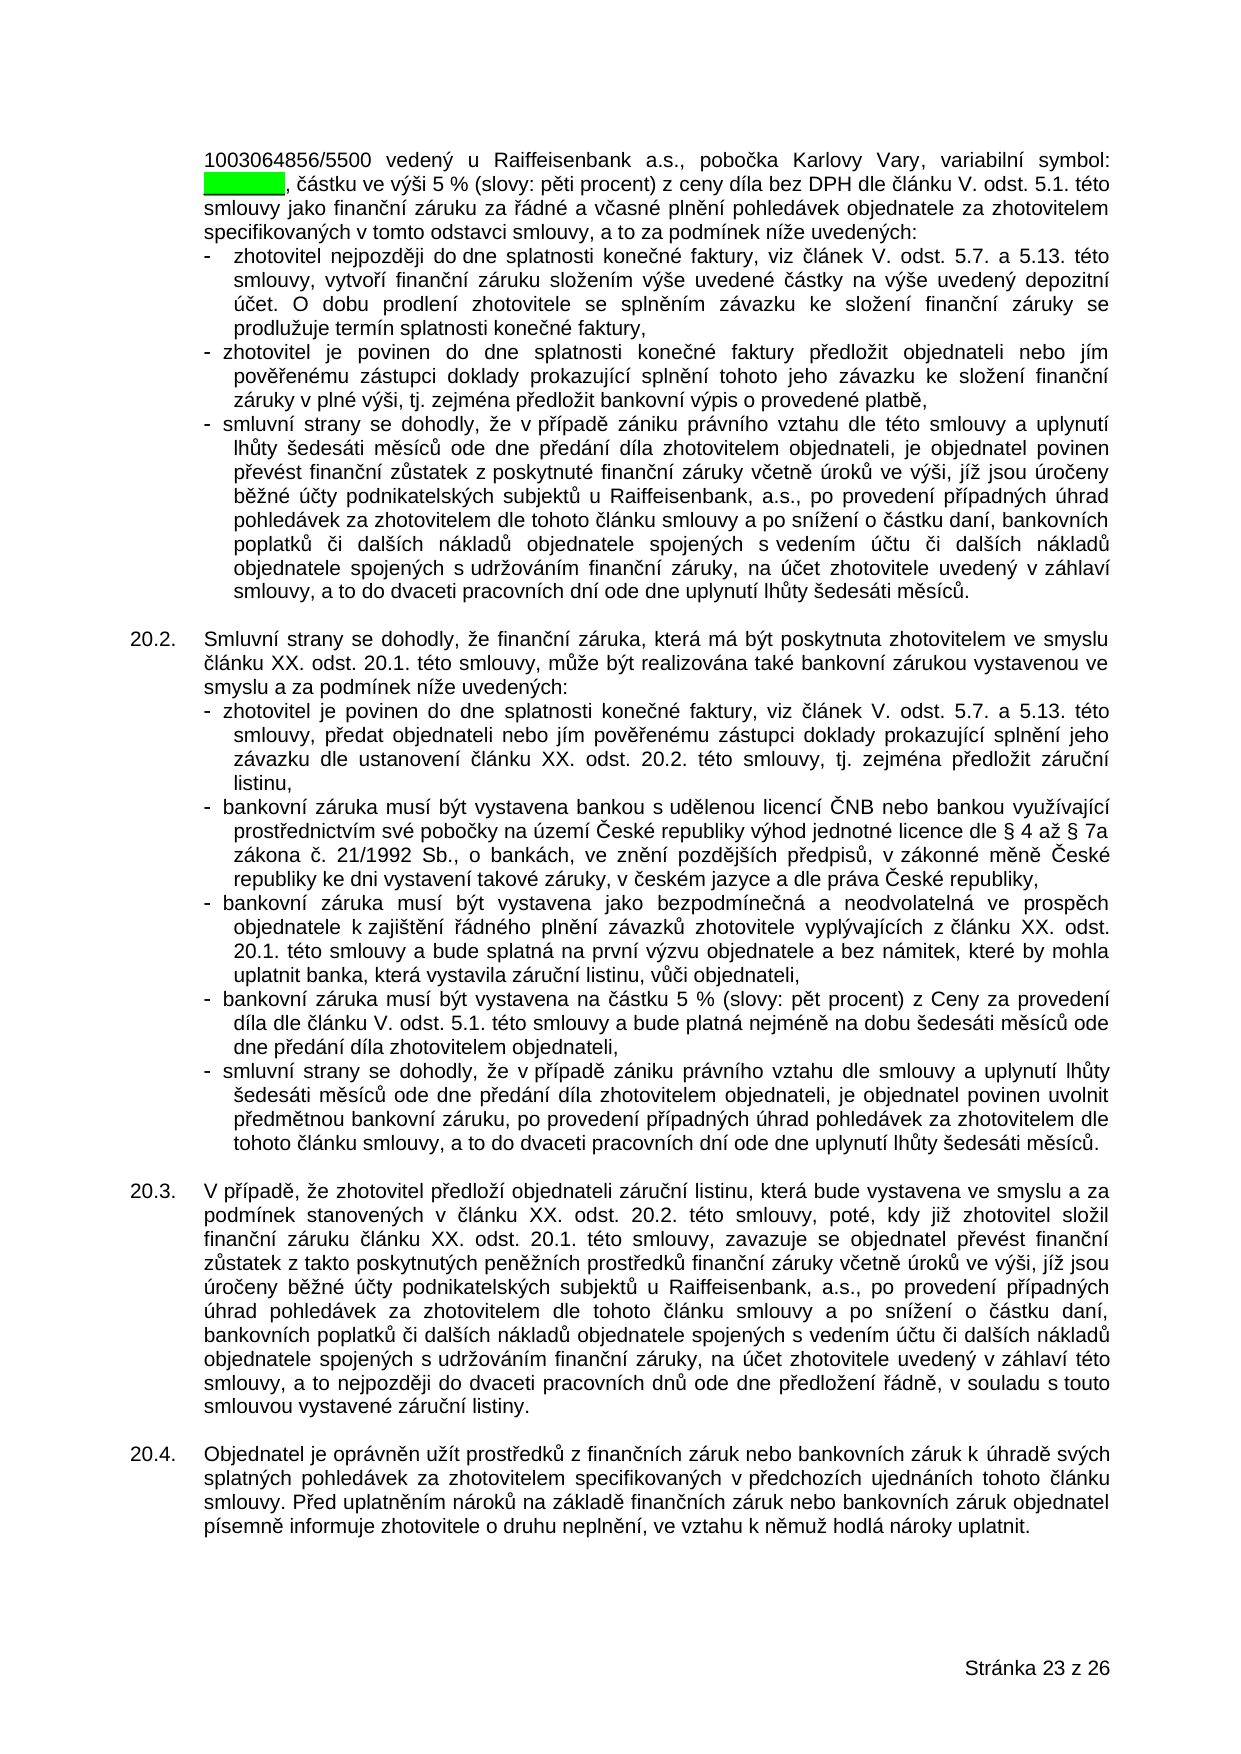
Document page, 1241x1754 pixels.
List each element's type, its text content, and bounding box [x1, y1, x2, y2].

list bankovní záruka musí být vystavena jako bezpodmínečná a neodvolatelná ve prospěch objednatele k zajištění řádného plnění závazků zhotovitele vyplývajících z článku XX. odst. 20.1. této smlouvy a bude splatná na první výzvu objednatele a bez námitek, které by mohla uplatnit banka, která vystavila záruční listinu, vůči objednateli, [204, 891, 1110, 987]
list bankovní záruka musí být vystavena bankou s udělenou licencí ČNB nebo bankou využívající prostřednictvím své pobočky na území České republiky výhod jednotné licence dle § 4 až § 7a zákona č. 21/1992 Sb., o bankách, ve znění pozdějších předpisů, v zákonné měně České republiky ke dni vystavení takové záruky, v českém jazyce a dle práva České republiky, [204, 795, 1110, 891]
list zhotovitel je povinen do dne splatnosti konečné faktury předložit objednateli nebo jím pověřenému zástupci doklady prokazující splnění tohoto jeho závazku ke složení finanční záruky v plné výši, tj. zejména předložit bankovní výpis o provedené platbě, [204, 339, 1110, 411]
list zhotovitel je povinen do dne splatnosti konečné faktury, viz článek V. odst. 5.7. a 5.13. této smlouvy, předat objednateli nebo jím pověřenému zástupci doklady prokazující splnění jeho závazku dle ustanovení článku XX. odst. 20.2. této smlouvy, tj. zejména předložit záruční listinu, [204, 699, 1110, 795]
list Smluvní strany se dohodly, že finanční záruka, která má být poskytnuta zhotovitelem ve smyslu článku XX. odst. 20.1. této smlouvy, může být realizována také bankovní zárukou vystavenou ve smyslu a za podmínek níže uvedených: [130, 627, 1110, 699]
list Objednatel je oprávněn užít prostředků z finančních záruk nebo bankovních záruk k úhradě svých splatných pohledávek za zhotovitelem specifikovaných v předchozích ujednáních tohoto článku smlouvy. Před uplatněním nároků na základě finančních záruk nebo bankovních záruk objednatel písemně informuje zhotovitele o druhu neplnění, ve vztahu k němuž hodlá nároky uplatnit. [130, 1442, 1110, 1538]
list smluvní strany se dohodly, že v případě zániku právního vztahu dle smlouvy a uplynutí lhůty šedesáti měsíců ode dne předání díla zhotovitelem objednateli, je objednatel povinen uvolnit předmětnou bankovní záruku, po provedení případných úhrad pohledávek za zhotovitelem dle tohoto článku smlouvy, a to do dvaceti pracovních dní ode dne uplynutí lhůty šedesáti měsíců. [204, 1059, 1110, 1155]
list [130, 148, 1110, 243]
list V případě, že zhotovitel předloží objednateli záruční listinu, která bude vystavena ve smyslu a za podmínek stanovených v článku XX. odst. 20.2. této smlouvy, poté, kdy již zhotovitel složil finanční záruku článku XX. odst. 20.1. této smlouvy, zavazuje se objednatel převést finanční zůstatek z takto poskytnutých peněžních prostředků finanční záruky včetně úroků ve výši, jíž jsou úročeny běžné účty podnikatelských subjektů u Raiffeisenbank, a.s., po provedení případných úhrad pohledávek za zhotovitelem dle tohoto článku smlouvy a po snížení o částku daní, bankovních poplatků či dalších nákladů objednatele spojených s vedením účtu či dalších nákladů objednatele spojených s udržováním finanční záruky, na účet zhotovitele uvedený v záhlaví této smlouvy, a to nejpozději do dvaceti pracovních dnů ode dne předložení řádně, v souladu s touto smlouvou vystavené záruční listiny. [130, 1179, 1110, 1418]
list bankovní záruka musí být vystavena na částku 5 % (slovy: pět procent) z Ceny za provedení díla dle článku V. odst. 5.1. této smlouvy a bude platná nejméně na dobu šedesáti měsíců ode dne předání díla zhotovitelem objednateli, [204, 987, 1110, 1059]
list zhotovitel nejpozději do dne splatnosti konečné faktury, viz článek V. odst. 5.7. a 5.13. této smlouvy, vytvoří finanční záruku složením výše uvedené částky na výše uvedený depozitní účet. O dobu prodlení zhotovitele se splněním závazku ke složení finanční záruky se prodlužuje termín splatnosti konečné faktury, [204, 243, 1110, 339]
list smluvní strany se dohodly, že v případě zániku právního vztahu dle této smlouvy a uplynutí lhůty šedesáti měsíců ode dne předání díla zhotovitelem objednateli, je objednatel povinen převést finanční zůstatek z poskytnuté finanční záruky včetně úroků ve výši, jíž jsou úročeny běžné účty podnikatelských subjektů u Raiffeisenbank, a.s., po provedení případných úhrad pohledávek za zhotovitelem dle tohoto článku smlouvy a po snížení o částku daní, bankovních poplatků či dalších nákladů objednatele spojených s vedením účtu či dalších nákladů objednatele spojených s udržováním finanční záruky, na účet zhotovitele uvedený v záhlaví smlouvy, a to do dvaceti pracovních dní ode dne uplynutí lhůty šedesáti měsíců. [204, 411, 1110, 603]
